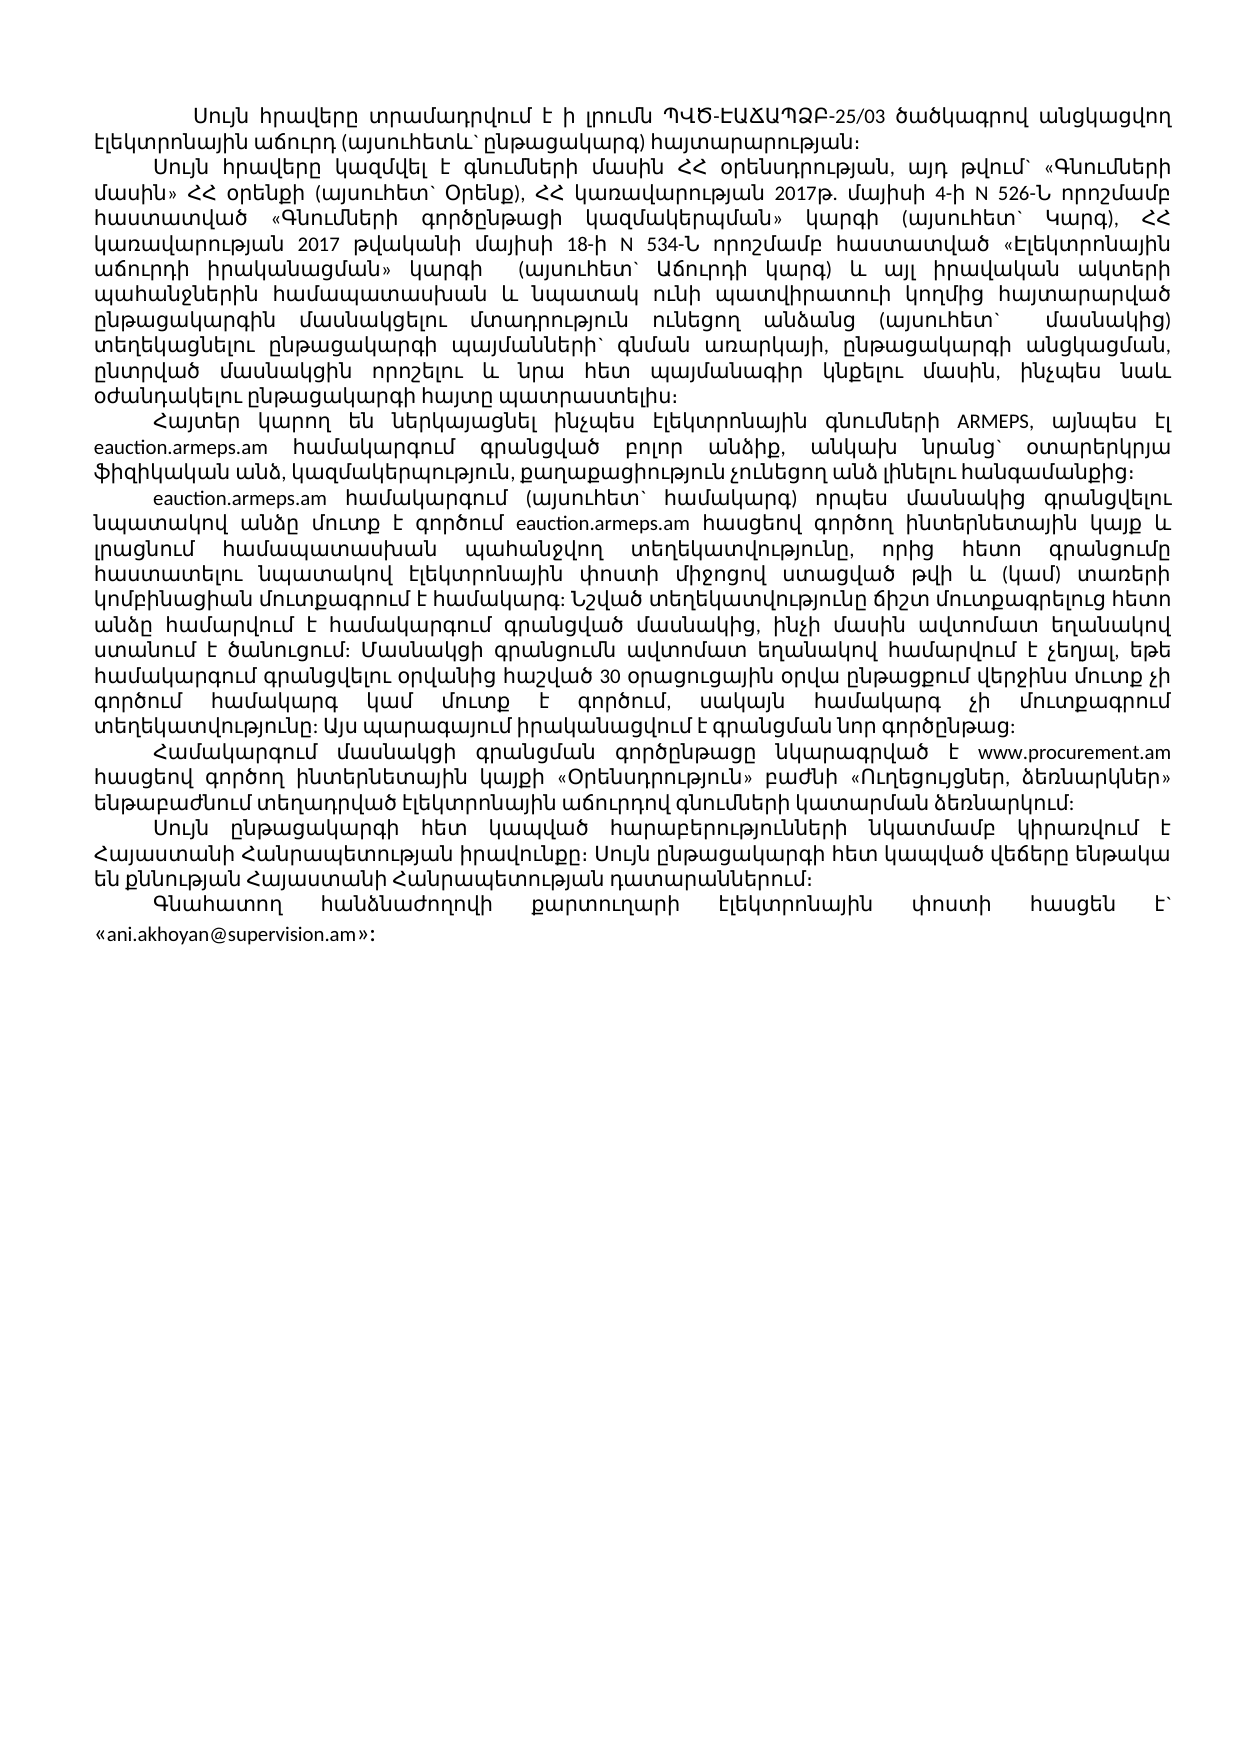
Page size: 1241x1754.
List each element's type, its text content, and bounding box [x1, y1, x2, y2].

text Համակարգում մասնակցի գրանցման գործընթացը նկարագրված է www.procurement.am հասցեով գործող ինտերնետային կայքի «Օրենսդրություն» բաժնի «Ուղեցույցներ, ձեռնարկներ» ենթաբաժնում տեղադրված էլեկտրոնային աճուրդով գնումների կատարման ձեռնարկում: [94, 739, 1171, 815]
text eauction.armeps.am համակարգում (այսուհետ` համակարգ) որպես մասնակից գրանցվելու նպատակով անձը մուտք է գործում eauction.armeps.am հասցեով գործող ինտերնետային կայք և լրացնում համապատասխան պահանջվող տեղեկատվությունը, որից հետո գրանցումը հաստատելու նպատակով էլեկտրոնային փոստի միջոցով ստացված թվի և (կամ) տառերի կոմբինացիան մուտքագրում է համակարգ: Նշված տեղեկատվությունը ճիշտ մուտքագրելուց հետո անձը համարվում է համակարգում գրանցված մասնակից, ինչի մասին ավտոմատ եղանակով ստանում է ծանուցում: Մասնակցի գրանցումն ավտոմատ եղանակով համարվում է չեղյալ, եթե համակարգում գրանցվելու օրվանից հաշված 30 օրացուցային օրվա ընթացքում վերջինս մուտք չի գործում համակարգ կամ մուտք է գործում, սակայն համակարգ չի մուտքագրում տեղեկատվությունը: Այս պարագայում իրականացվում է գրանցման նոր գործընթաց: [94, 485, 1171, 739]
text Գնահատող հանձնաժողովի քարտուղարի էլեկտրոնային փոստի հասցեն է` «ani.akhoyan@supervision.am»: [94, 892, 1171, 948]
text Սույն ընթացակարգի հետ կապված հարաբերությունների նկատմամբ կիրառվում է Հայաստանի Հանրապետության իրավունքը։ Սույն ընթացակարգի հետ կապված վեճերը ենթակա են քննության Հայաստանի Հանրապետության դատարաններում։ [94, 815, 1171, 892]
text Հայտեր կարող են ներկայացնել ինչպես էլեկտրոնային գնումների ARMEPS, այնպես էլ eauction.armeps.am համակարգում գրանցված բոլոր անձիք, անկախ նրանց` օտարերկրյա ֆիզիկական անձ, կազմակերպություն, քաղաքացիություն չունեցող անձ լինելու հանգամանքից։ [94, 409, 1171, 485]
text Սույն հրավերը տրամադրվում է ի լրումն ՊՎԾ-ԷԱՃԱՊՁԲ-25/03 ծածկագրով անցկացվող էլեկտրոնային աճուրդ (այսուհետև` ընթացակարգ) հայտարարության։ [94, 104, 1171, 154]
text Սույն հրավերը կազմվել է գնումների մասին ՀՀ օրենսդրության, այդ թվում` «Գնումների մասին» ՀՀ օրենքի (այսուհետ` Օրենք), ՀՀ կառավարության 2017թ. մայիսի 4-ի N 526-Ն որոշմամբ հաստատված «Գնումների գործընթացի կազմակերպման» կարգի (այսուհետ` Կարգ), ՀՀ կառավարության 2017 թվականի մայիսի 18-ի N 534-Ն որոշմամբ հաստատված «Էլեկտրոնային աճուրդի իրականացման» կարգի (այսուհետ` Աճուրդի կարգ) և այլ իրավական ակտերի պահանջներին համապատասխան և նպատակ ունի պատվիրատուի կողմից հայտարարված ընթացակարգին մասնակցելու մտադրություն ունեցող անձանց (այսուհետ` մասնակից) տեղեկացնելու ընթացակարգի պայմանների` գնման առարկայի, ընթացակարգի անցկացման, ընտրված մասնակցին որոշելու և նրա հետ պայմանագիր կնքելու մասին, ինչպես նաև օժանդակելու ընթացակարգի հայտը պատրաստելիս։ [94, 154, 1171, 409]
